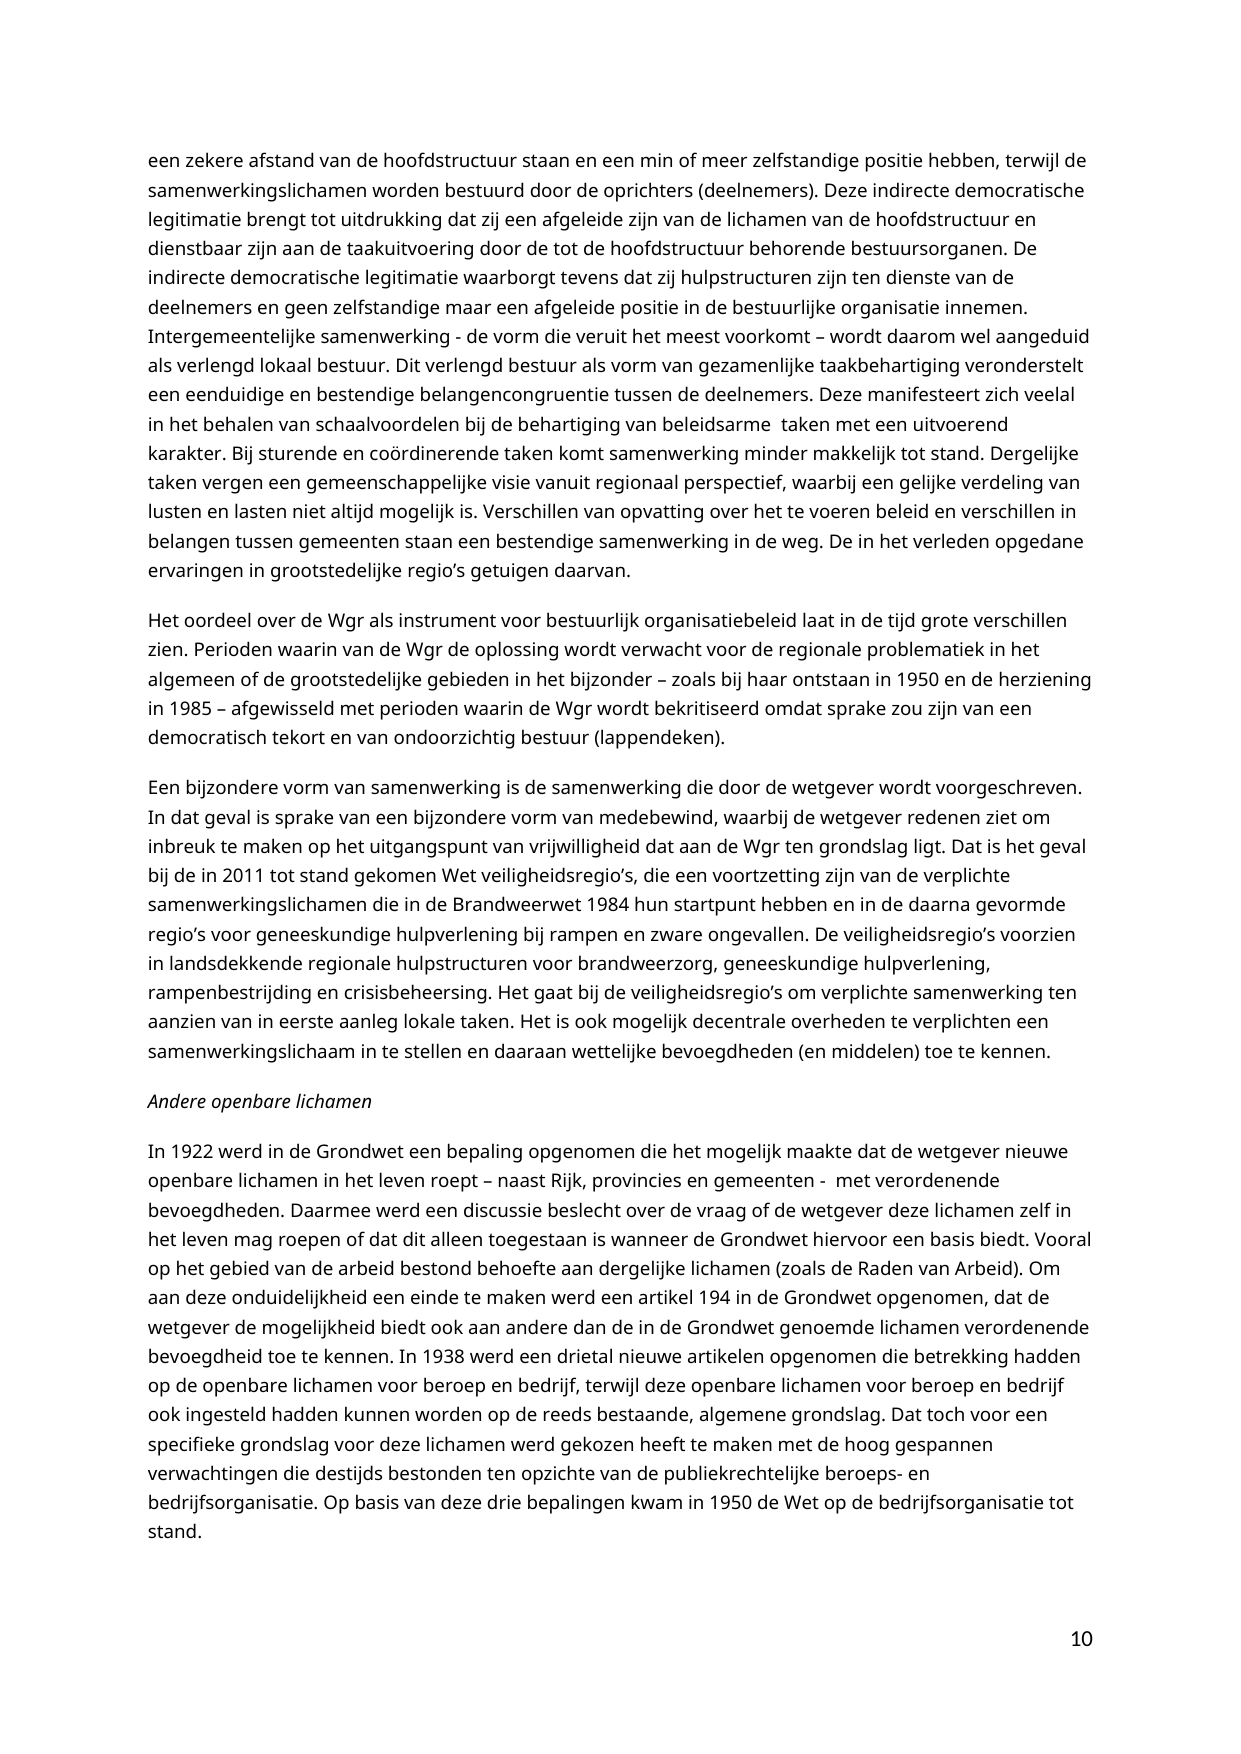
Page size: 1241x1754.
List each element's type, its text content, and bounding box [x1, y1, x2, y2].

text In 1922 werd in de Grondwet een bepaling opgenomen die het mogelijk maakte dat de wetgever nieuwe openbare lichamen in het leven roept – naast Rijk, provincies en gemeenten - met verordenende bevoegdheden. Daarmee werd een discussie beslecht over de vraag of de wetgever deze lichamen zelf in het leven mag roepen of dat dit alleen toegestaan is wanneer de Grondwet hiervoor een basis biedt. Vooral op het gebied van de arbeid bestond behoefte aan dergelijke lichamen (zoals de Raden van Arbeid). Om aan deze onduidelijkheid een einde te maken werd een artikel 194 in de Grondwet opgenomen, dat de wetgever de mogelijkheid biedt ook aan andere dan de in de Grondwet genoemde lichamen verordenende bevoegdheid toe te kennen. In 1938 werd een drietal nieuwe artikelen opgenomen die betrekking hadden op de openbare lichamen voor beroep en bedrijf, terwijl deze openbare lichamen voor beroep en bedrijf ook ingesteld hadden kunnen worden op de reeds bestaande, algemene grondslag. Dat toch voor een specifieke grondslag voor deze lichamen werd gekozen heeft te maken met de hoog gespannen verwachtingen die destijds bestonden ten opzichte van de publiekrechtelijke beroeps- en bedrijfsorganisatie. Op basis van deze drie bepalingen kwam in 1950 de Wet op de bedrijfsorganisatie tot stand. [148, 1138, 1093, 1544]
text Een bijzondere vorm van samenwerking is de samenwerking die door de wetgever wordt voorgeschreven. In dat geval is sprake van een bijzondere vorm van medebewind, waarbij de wetgever redenen ziet om inbreuk te maken op het uitgangspunt van vrijwilligheid dat aan de Wgr ten grondslag ligt. Dat is het geval bij de in 2011 tot stand gekomen Wet veiligheidsregio’s, die een voortzetting zijn van de verplichte samenwerkingslichamen die in de Brandweerwet 1984 hun startpunt hebben en in de daarna gevormde regio’s voor geneeskundige hulpverlening bij rampen en zware ongevallen. De veiligheidsregio’s voorzien in landsdekkende regionale hulpstructuren voor brandweerzorg, geneeskundige hulpverlening, rampenbestrijding en crisisbeheersing. Het gaat bij de veiligheidsregio’s om verplichte samenwerking ten aanzien van in eerste aanleg lokale taken. Het is ook mogelijk decentrale overheden te verplichten een samenwerkingslichaam in te stellen en daaraan wettelijke bevoegdheden (en middelen) toe te kennen. [148, 775, 1093, 1064]
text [148, 148, 1093, 583]
text Andere openbare lichamen [148, 1088, 1093, 1114]
text Het oordeel over de Wgr als instrument voor bestuurlijk organisatiebeleid laat in de tijd grote verschillen zien. Perioden waarin van de Wgr de oplossing wordt verwacht voor de regionale problematiek in het algemeen of de grootstedelijke gebieden in het bijzonder – zoals bij haar ontstaan in 1950 en de herziening in 1985 – afgewisseld met perioden waarin de Wgr wordt bekritiseerd omdat sprake zou zijn van een democratisch tekort en van ondoorzichtig bestuur (lappendeken). [148, 607, 1093, 750]
